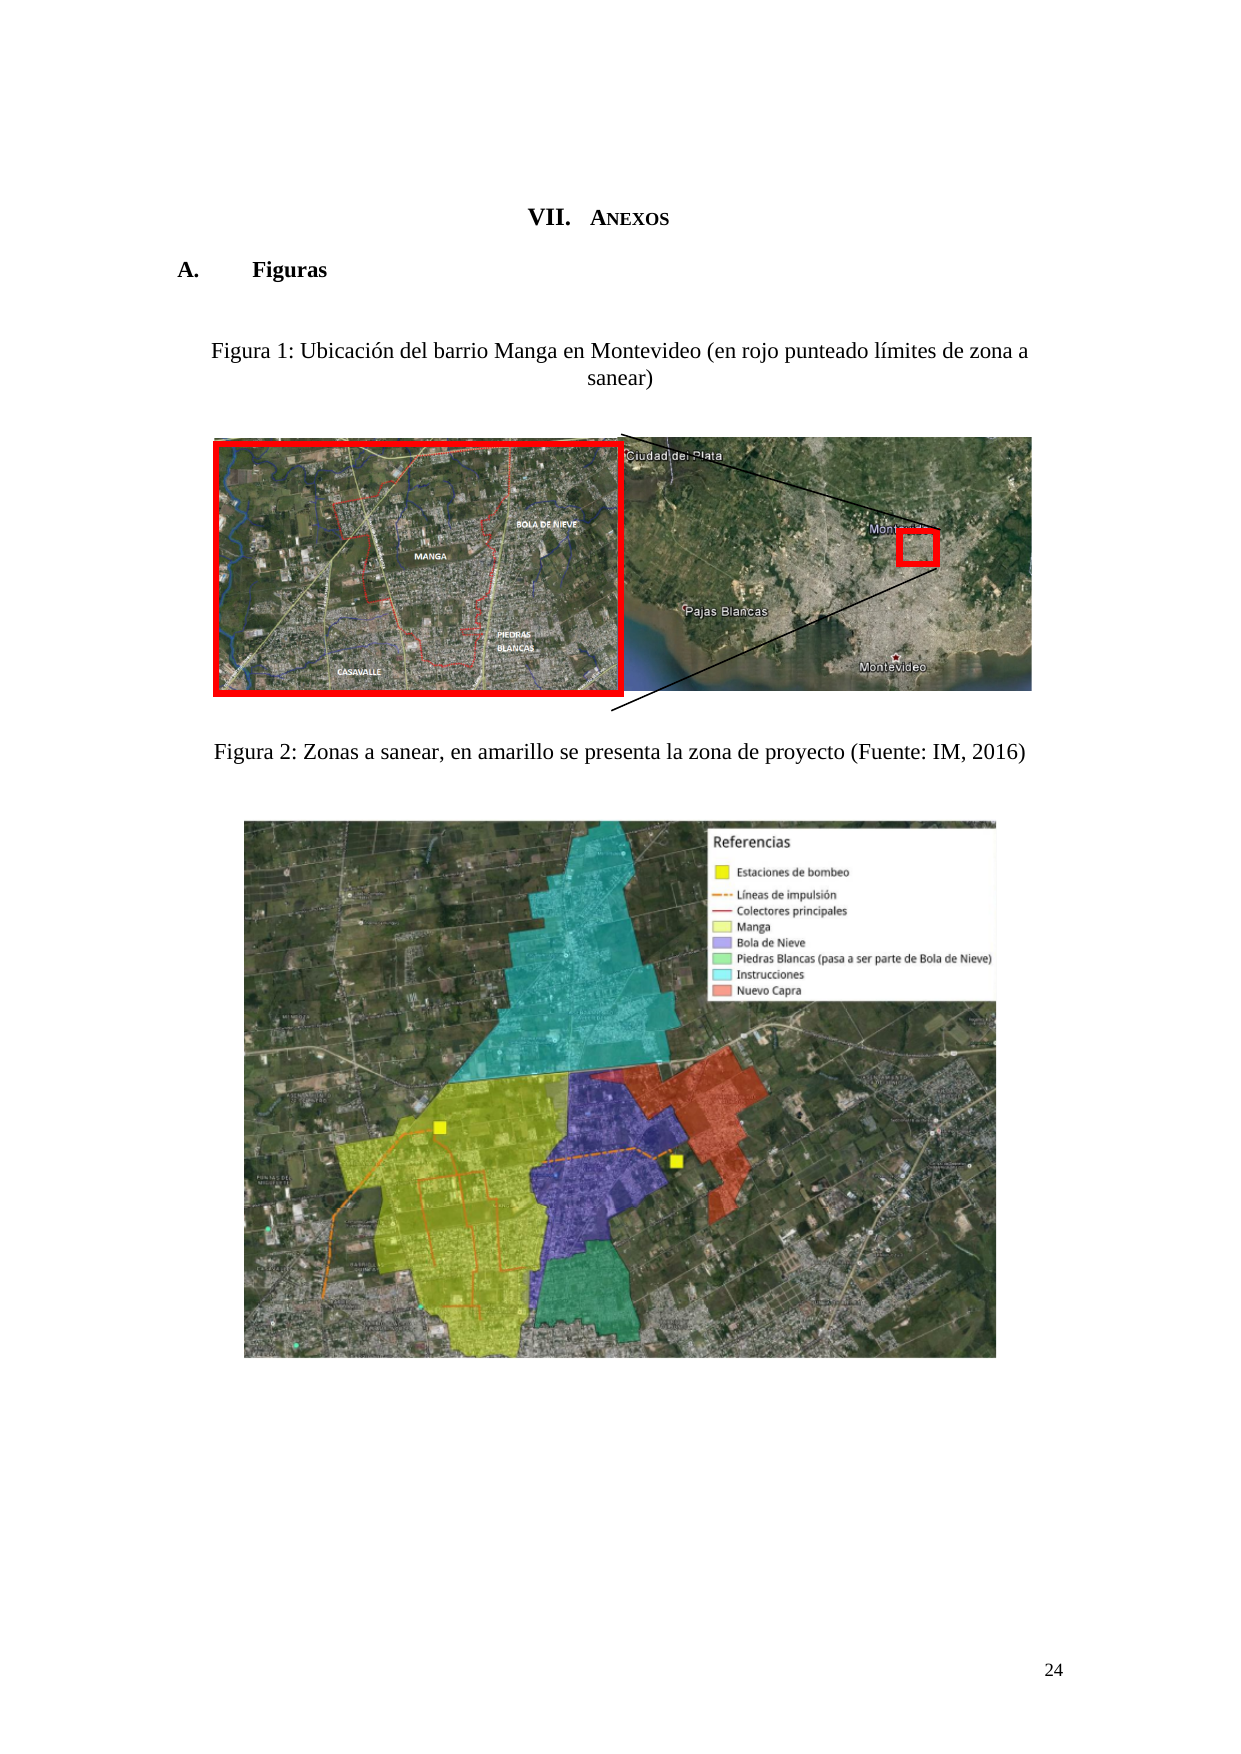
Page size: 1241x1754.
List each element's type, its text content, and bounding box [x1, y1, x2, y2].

picture [244, 819, 997, 1366]
picture [214, 437, 935, 691]
picture [903, 534, 933, 561]
list Anexos [177, 202, 1063, 231]
text Figura 1: Ubicación del barrio Manga en Montevideo (en rojo punteado límites de zona a sanear) [177, 338, 1063, 390]
picture [637, 437, 1032, 691]
picture [219, 447, 618, 690]
text Figura 2: Zonas a sanear, en amarillo se presenta la zona de proyecto (Fuente: IM, 2016) [177, 738, 1063, 764]
list Figuras [177, 256, 1063, 282]
